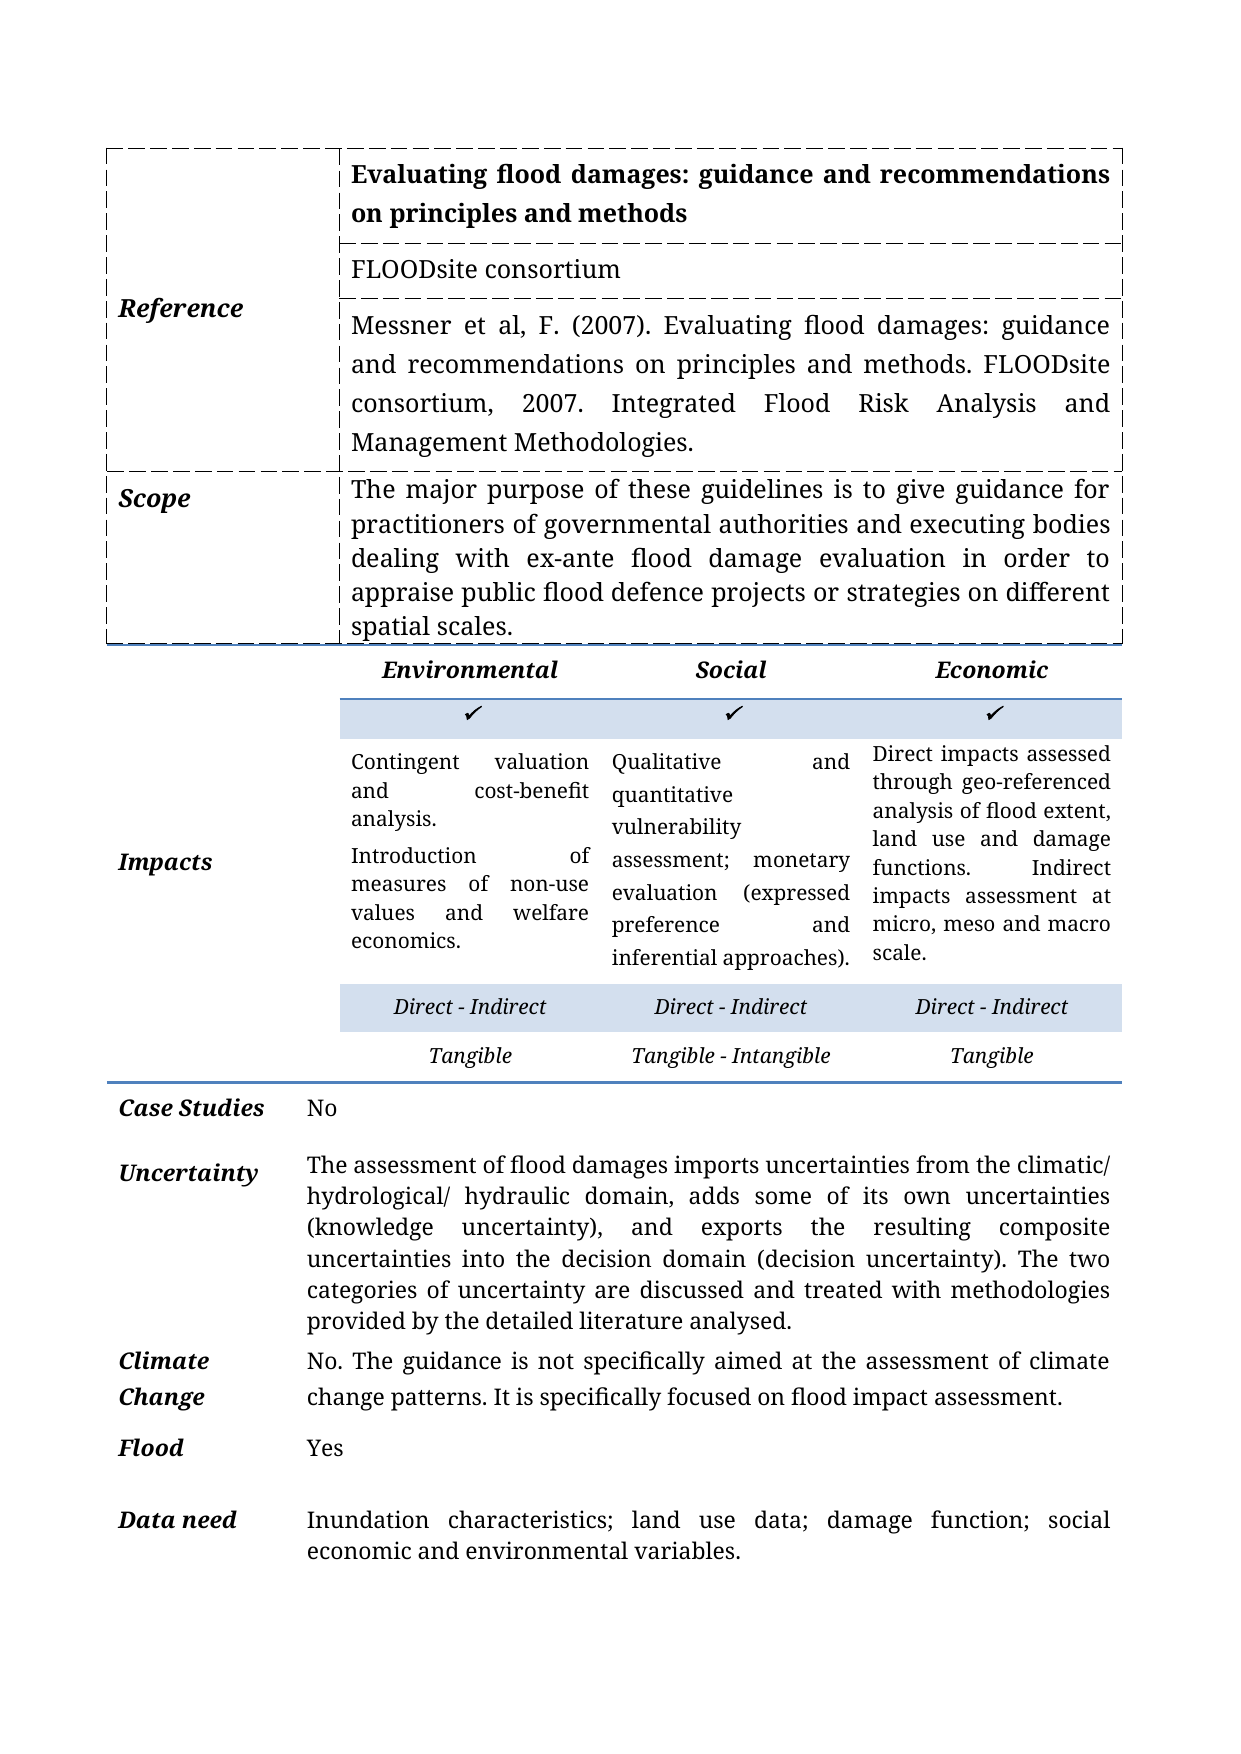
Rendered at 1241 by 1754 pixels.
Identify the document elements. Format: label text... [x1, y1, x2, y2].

table_cell Climate Change [107, 1336, 295, 1424]
table_cell [861, 700, 1122, 739]
table_header Economic [861, 646, 1122, 697]
table_cell Contingent valuation and cost-benefit analysis. Introduction of measures of non-use values and welfare economics. [340, 739, 600, 983]
table_cell Messner et al, F. (2007). Evaluating flood damages: guidance and recommendations on principles and methods. FLOODsite consortium, 2007. Integrated Flood Risk Analysis and Management Methodologies. [340, 298, 1122, 471]
table_header Social [600, 646, 861, 697]
table_header Environmental [340, 646, 600, 697]
table_cell Uncertainty [107, 1149, 295, 1336]
table_cell The assessment of flood damages imports uncertainties from the climatic/ hydrological/ hydraulic domain, adds some of its own uncertainties (knowledge uncertainty), and exports the resulting composite uncertainties into the decision domain (decision uncertainty). The two categories of uncertainty are discussed and treated with methodologies provided by the detailed literature analysed. [295, 1149, 1122, 1336]
table_cell [600, 700, 861, 739]
table_cell [340, 700, 600, 739]
table_cell Flood [107, 1424, 295, 1496]
table_cell Yes [295, 1424, 1122, 1496]
table_cell Scope [107, 471, 339, 642]
table_header Case Studies [107, 1084, 295, 1149]
table_cell The major purpose of these guidelines is to give guidance for practitioners of governmental authorities and executing bodies dealing with ex-ante flood damage evaluation in order to appraise public flood defence projects or strategies on different spatial scales. [340, 471, 1122, 642]
table_cell No. The guidance is not specifically aimed at the assessment of climate change patterns. It is specifically focused on flood impact assessment. [295, 1336, 1122, 1424]
table_cell Tangible [340, 1033, 600, 1081]
table_cell Tangible [861, 1033, 1122, 1081]
table_cell Direct - Indirect [600, 984, 861, 1032]
table_header Evaluating flood damages: guidance and recommendations on principles and methods [340, 148, 1122, 242]
table_cell Data need [107, 1496, 295, 1575]
table_cell Direct - Indirect [340, 984, 600, 1032]
table_cell Inundation characteristics; land use data; damage function; social economic and environmental variables. [295, 1496, 1122, 1575]
table_header Impacts [107, 646, 339, 1081]
table_cell Direct - Indirect [861, 984, 1122, 1032]
table_cell FLOODsite consortium [340, 243, 1122, 298]
table_cell Qualitative and quantitative vulnerability assessment; monetary evaluation (expressed preference and inferential approaches). [600, 739, 861, 983]
table_header No [295, 1084, 1122, 1149]
table_header Reference [107, 148, 339, 471]
table_cell Direct impacts assessed through geo-referenced analysis of flood extent, land use and damage functions. Indirect impacts assessment at micro, meso and macro scale. [861, 739, 1122, 983]
table_cell Tangible - Intangible [600, 1033, 861, 1081]
